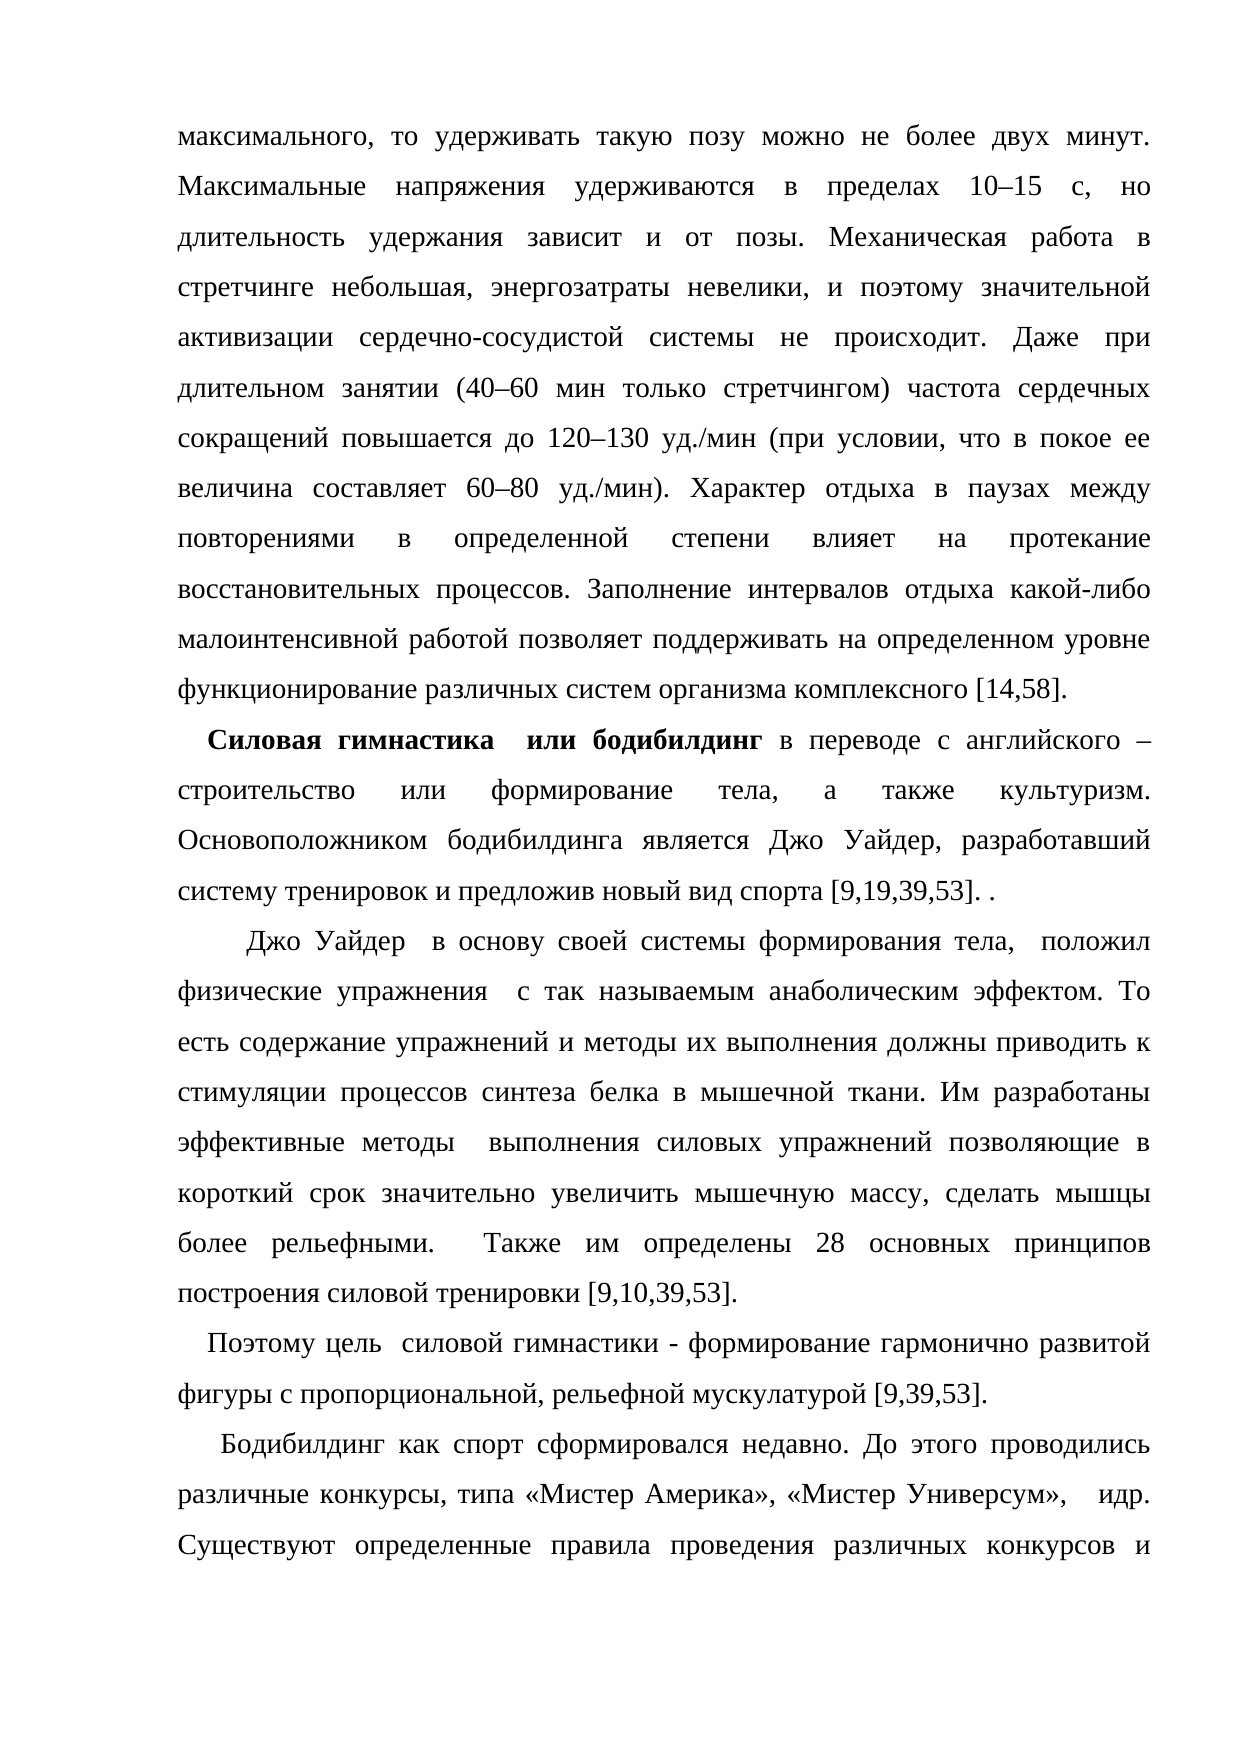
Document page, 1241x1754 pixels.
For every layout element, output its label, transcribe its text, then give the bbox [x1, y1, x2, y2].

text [177, 1426, 1152, 1560]
text Силовая гимнастика или бодибилдинг в переводе с английского – строительство или формирование тела, а также культуризм. Основоположником бодибилдинга является Джо Уайдер, разработавший систему тренировок и предложив новый вид спорта [9,19,39,53]. . [177, 722, 1152, 906]
text Джо Уайдер в основу своей системы формирования тела, положил физические упражнения с так называемым анаболическим эффектом. То есть содержание упражнений и методы их выполнения должны приводить к стимуляции процессов синтеза белка в мышечной ткани. Им разработаны эффективные методы выполнения силовых упражнений позволяющие в короткий срок значительно увеличить мышечную массу, сделать мышцы более рельефными. Также им определены 28 основных принципов построения силовой тренировки [9,10,39,53]. [177, 923, 1152, 1309]
text Поэтому цель силовой гимнастики - формирование гармонично развитой фигуры с пропорциональной, рельефной мускулатурой [9,39,53]. [177, 1326, 1152, 1409]
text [177, 118, 1152, 705]
